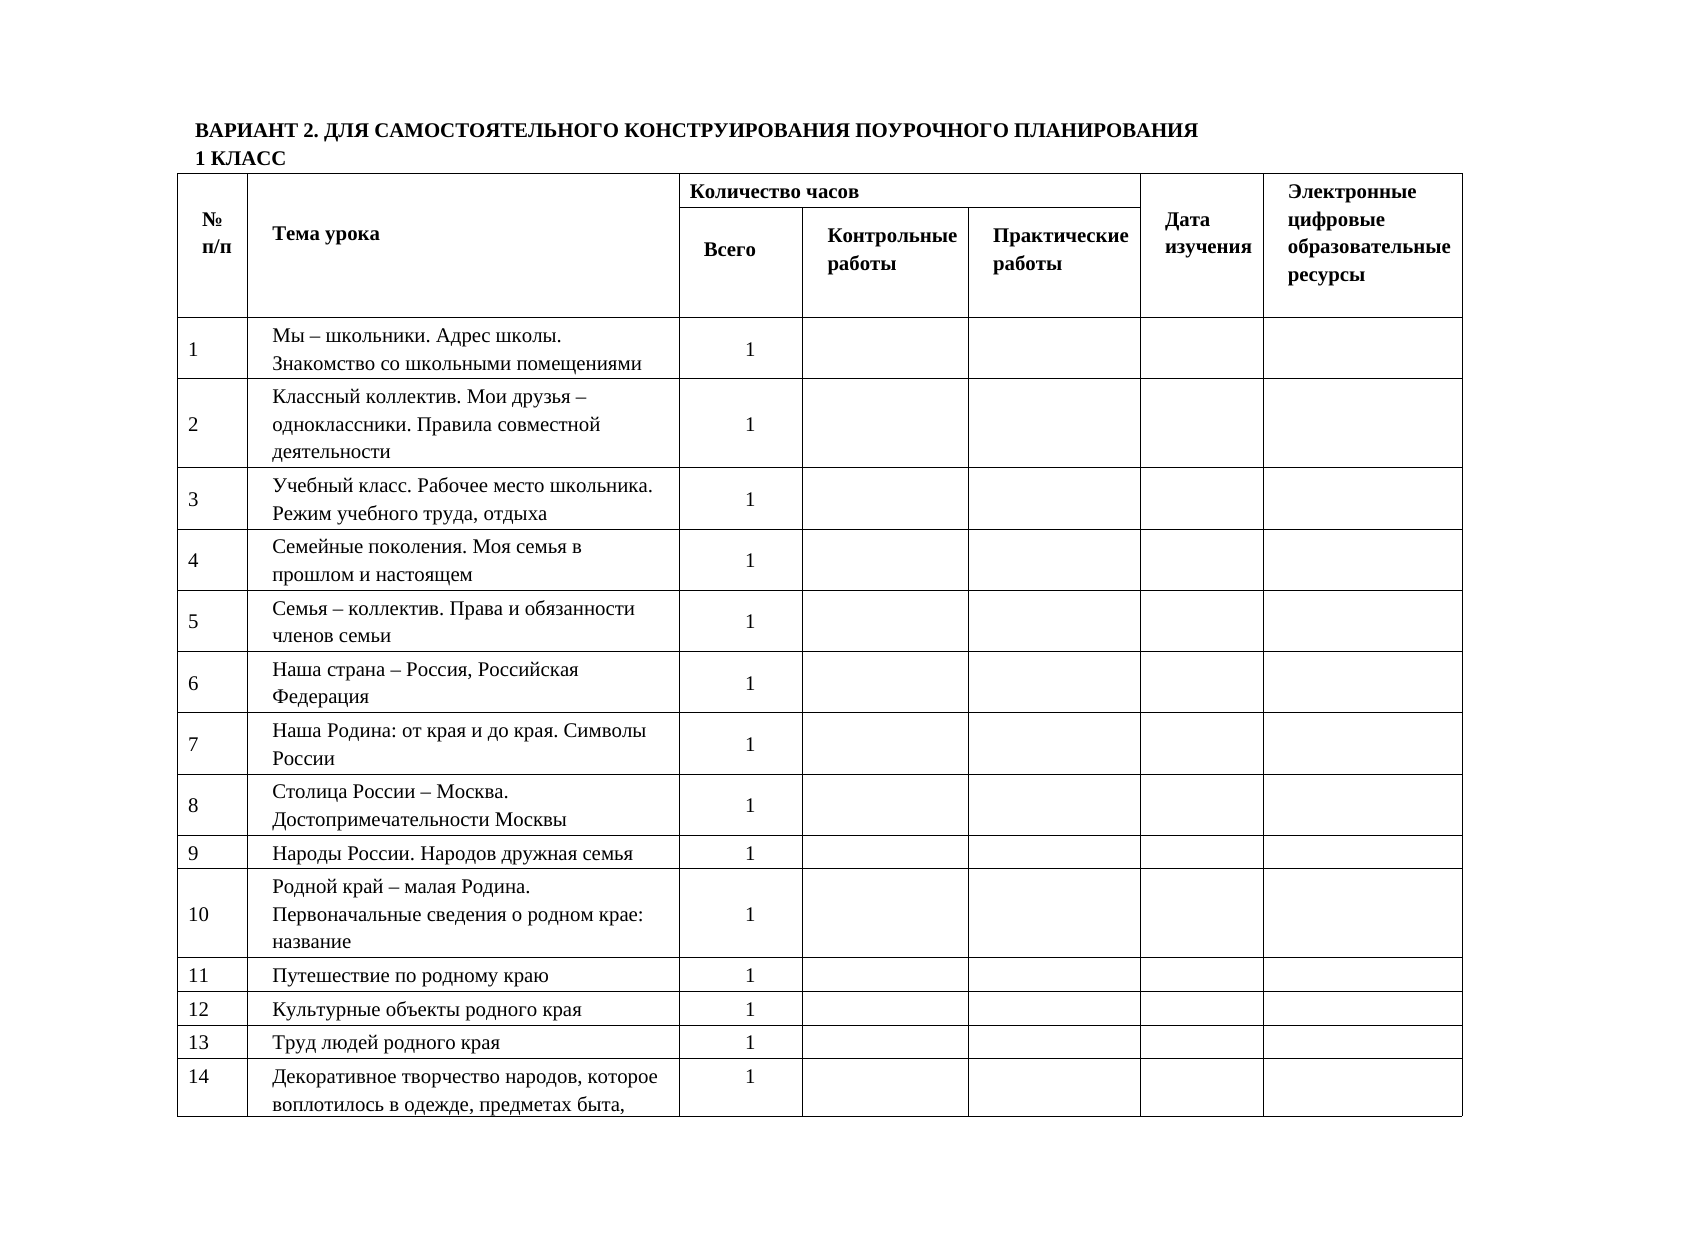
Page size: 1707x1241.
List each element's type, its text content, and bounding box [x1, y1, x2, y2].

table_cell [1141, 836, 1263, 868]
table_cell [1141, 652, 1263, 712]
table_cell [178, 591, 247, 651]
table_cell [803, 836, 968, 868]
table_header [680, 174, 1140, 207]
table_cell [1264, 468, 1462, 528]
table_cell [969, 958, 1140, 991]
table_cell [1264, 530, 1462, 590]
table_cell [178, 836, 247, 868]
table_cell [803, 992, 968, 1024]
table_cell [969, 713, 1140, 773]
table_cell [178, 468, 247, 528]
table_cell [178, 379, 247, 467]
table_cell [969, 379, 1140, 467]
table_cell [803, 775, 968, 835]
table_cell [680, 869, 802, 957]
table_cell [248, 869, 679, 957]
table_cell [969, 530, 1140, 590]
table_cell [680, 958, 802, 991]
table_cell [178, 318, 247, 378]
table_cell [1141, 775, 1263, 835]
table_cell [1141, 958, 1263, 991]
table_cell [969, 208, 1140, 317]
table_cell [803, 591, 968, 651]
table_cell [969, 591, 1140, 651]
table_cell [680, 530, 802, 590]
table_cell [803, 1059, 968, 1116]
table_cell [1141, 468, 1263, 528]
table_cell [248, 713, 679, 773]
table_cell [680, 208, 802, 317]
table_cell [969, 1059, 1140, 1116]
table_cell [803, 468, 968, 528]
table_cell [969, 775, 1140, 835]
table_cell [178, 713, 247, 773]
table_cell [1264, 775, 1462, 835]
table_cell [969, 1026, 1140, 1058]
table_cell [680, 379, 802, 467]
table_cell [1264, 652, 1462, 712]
text ВАРИАНТ 2. ДЛЯ САМОСТОЯТЕЛЬНОГО КОНСТРУИРОВАНИЯ ПОУРОЧНОГО ПЛАНИРОВАНИЯ [190, 118, 1618, 142]
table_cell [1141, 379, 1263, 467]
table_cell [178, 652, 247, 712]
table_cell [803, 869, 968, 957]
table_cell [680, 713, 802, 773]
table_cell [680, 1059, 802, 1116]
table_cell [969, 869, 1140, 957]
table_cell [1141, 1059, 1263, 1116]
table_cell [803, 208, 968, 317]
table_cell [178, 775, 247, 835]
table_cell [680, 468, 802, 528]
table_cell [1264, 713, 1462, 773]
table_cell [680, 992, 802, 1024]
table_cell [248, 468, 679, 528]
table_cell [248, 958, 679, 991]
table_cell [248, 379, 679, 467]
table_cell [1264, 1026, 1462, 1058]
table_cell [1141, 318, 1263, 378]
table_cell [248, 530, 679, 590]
text 1 КЛАСС [190, 146, 1618, 170]
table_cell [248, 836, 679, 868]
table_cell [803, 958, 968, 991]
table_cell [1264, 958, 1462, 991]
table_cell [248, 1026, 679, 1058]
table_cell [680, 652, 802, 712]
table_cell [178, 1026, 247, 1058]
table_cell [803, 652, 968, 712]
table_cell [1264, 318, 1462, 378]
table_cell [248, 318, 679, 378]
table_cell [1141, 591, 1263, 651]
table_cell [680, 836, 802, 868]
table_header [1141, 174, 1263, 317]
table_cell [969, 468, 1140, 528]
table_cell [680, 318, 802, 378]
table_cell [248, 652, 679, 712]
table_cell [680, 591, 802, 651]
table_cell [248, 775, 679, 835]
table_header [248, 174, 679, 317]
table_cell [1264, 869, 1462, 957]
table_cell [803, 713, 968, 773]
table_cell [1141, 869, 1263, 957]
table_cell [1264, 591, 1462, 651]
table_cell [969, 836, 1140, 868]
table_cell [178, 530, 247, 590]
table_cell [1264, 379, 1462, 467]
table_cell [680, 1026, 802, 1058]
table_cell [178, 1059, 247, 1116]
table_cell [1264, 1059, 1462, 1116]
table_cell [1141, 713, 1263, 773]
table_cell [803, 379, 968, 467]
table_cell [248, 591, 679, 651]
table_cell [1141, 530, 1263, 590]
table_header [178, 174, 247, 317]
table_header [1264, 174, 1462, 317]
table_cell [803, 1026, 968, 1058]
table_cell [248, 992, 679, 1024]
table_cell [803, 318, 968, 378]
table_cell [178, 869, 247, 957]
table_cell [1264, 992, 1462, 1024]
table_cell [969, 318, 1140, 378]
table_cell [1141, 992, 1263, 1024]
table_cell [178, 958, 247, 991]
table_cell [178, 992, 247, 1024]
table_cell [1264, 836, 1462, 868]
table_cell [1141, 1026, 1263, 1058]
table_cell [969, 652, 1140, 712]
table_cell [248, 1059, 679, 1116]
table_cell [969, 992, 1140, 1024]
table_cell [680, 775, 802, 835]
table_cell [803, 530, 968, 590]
